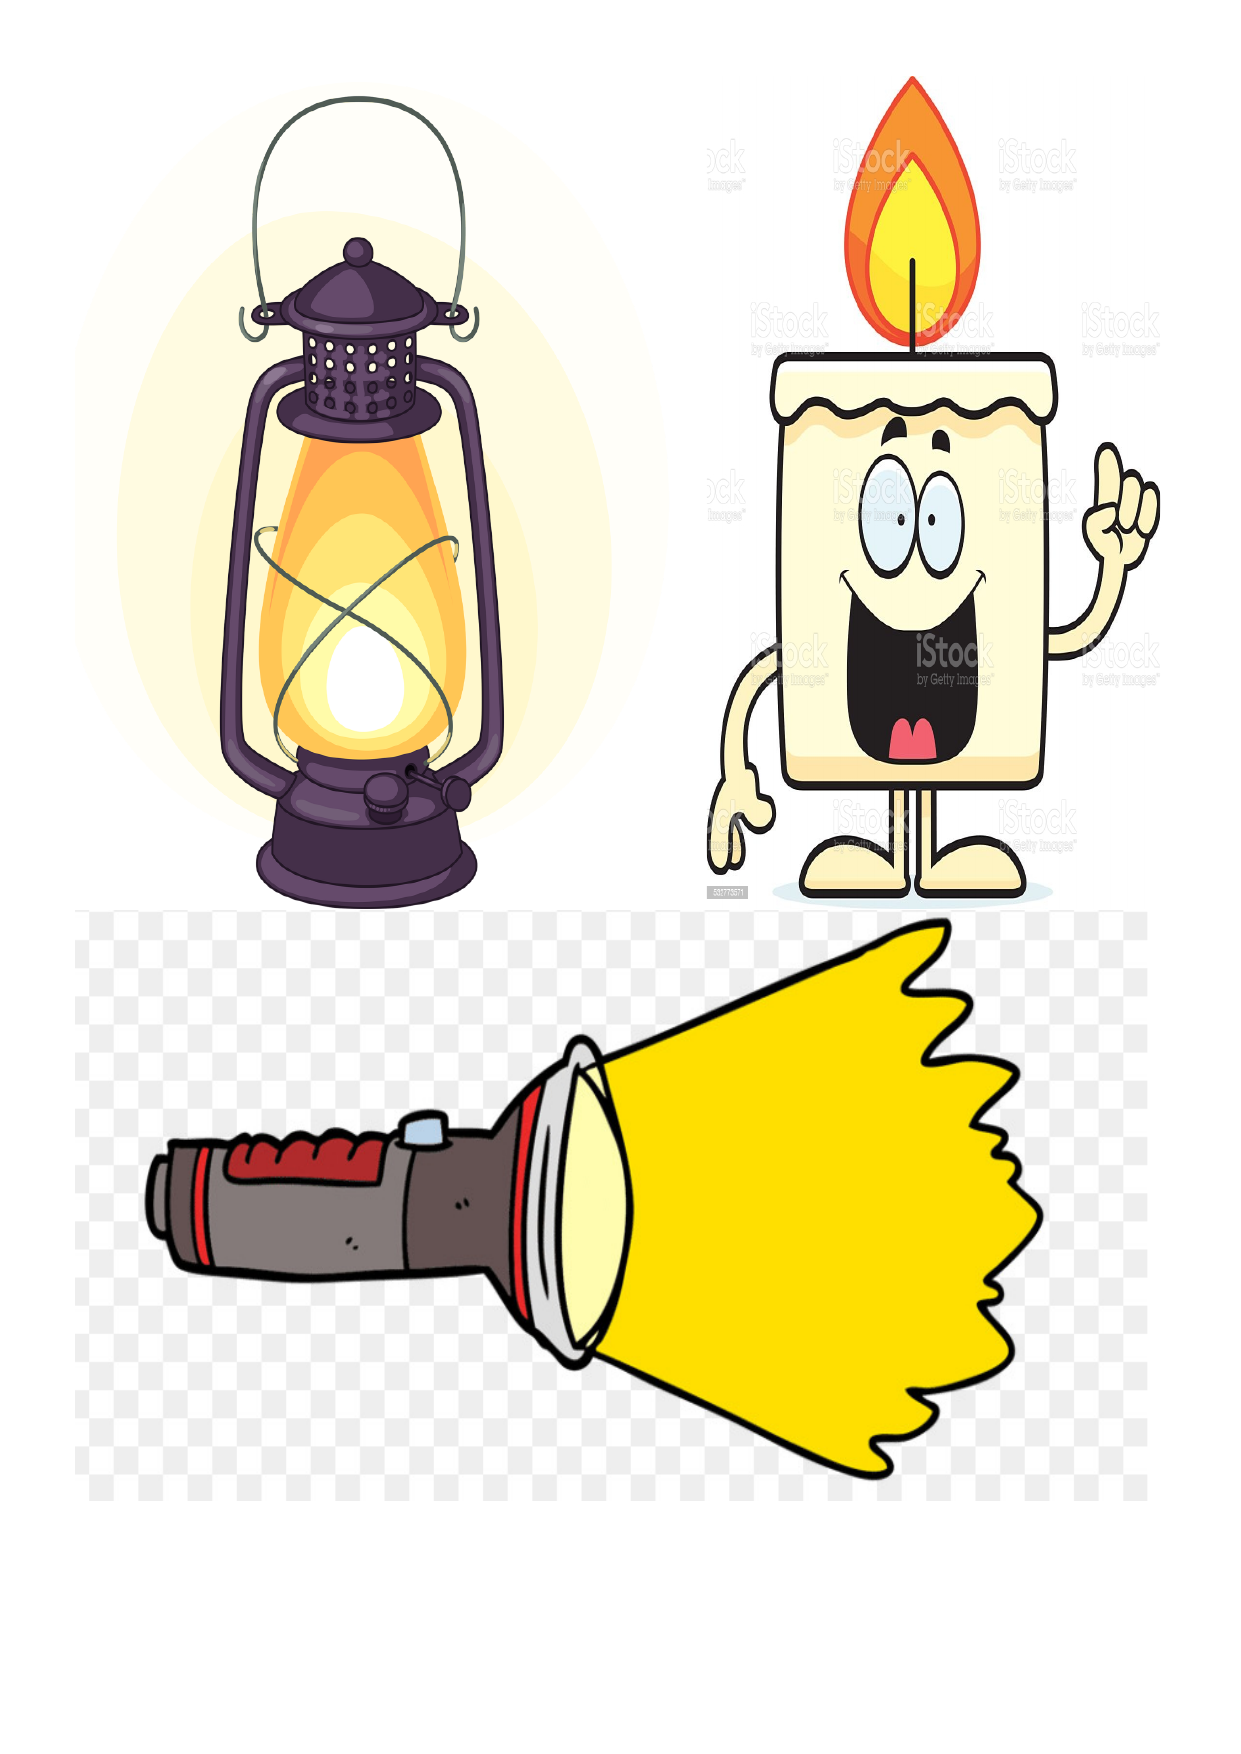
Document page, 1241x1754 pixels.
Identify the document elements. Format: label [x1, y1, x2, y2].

picture [75, 76, 1161, 909]
picture [75, 910, 1148, 1501]
